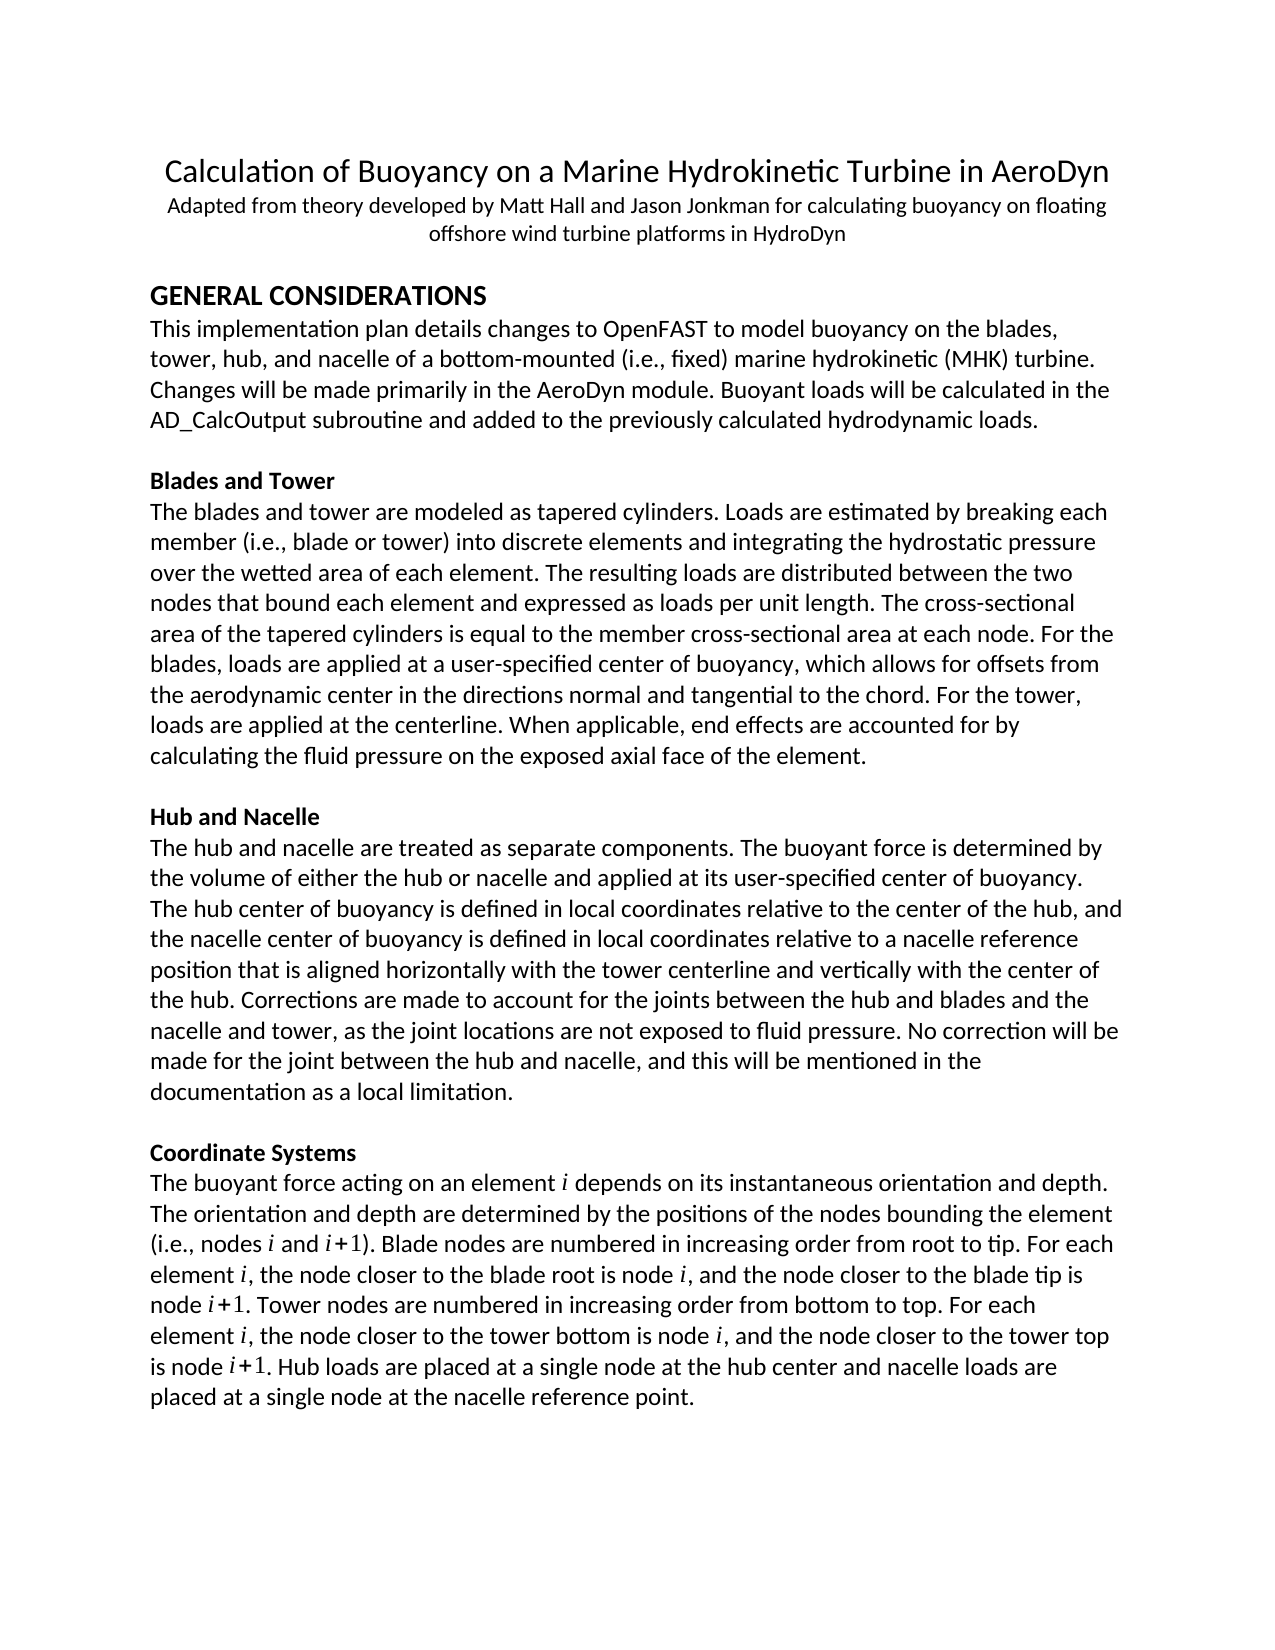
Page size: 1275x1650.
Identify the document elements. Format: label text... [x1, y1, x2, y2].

text The blades and tower are modeled as tapered cylinders. Loads are estimated by breaking each member (i.e., blade or tower) into discrete elements and integrating the hydrostatic pressure over the wetted area of each element. The resulting loads are distributed between the two nodes that bound each element and expressed as loads per unit length. The cross-sectional area of the tapered cylinders is equal to the member cross-sectional area at each node. For the blades, loads are applied at a user-specified center of buoyancy, which allows for offsets from the aerodynamic center in the directions normal and tangential to the chord. For the tower, loads are applied at the centerline. When applicable, end effects are accounted for by calculating the fluid pressure on the exposed axial face of the element. [150, 496, 1125, 771]
text Calculation of Buoyancy on a Marine Hydrokinetic Turbine in AeroDyn [150, 150, 1125, 191]
text This implementation plan details changes to OpenFAST to model buoyancy on the blades, tower, hub, and nacelle of a bottom-mounted (i.e., fixed) marine hydrokinetic (MHK) turbine. Changes will be made primarily in the AeroDyn module. Buoyant loads will be calculated in the AD_CalcOutput subroutine and added to the previously calculated hydrodynamic loads. [150, 313, 1125, 435]
text Adapted from theory developed by Matt Hall and Jason Jonkman for calculating buoyancy on floating offshore wind turbine platforms in HydroDyn [150, 191, 1125, 247]
text GENERAL CONSIDERATIONS [150, 277, 1125, 313]
text The hub and nacelle are treated as separate components. The buoyant force is determined by the volume of either the hub or nacelle and applied at its user-specified center of buoyancy. The hub center of buoyancy is defined in local coordinates relative to the center of the hub, and the nacelle center of buoyancy is defined in local coordinates relative to a nacelle reference position that is aligned horizontally with the tower centerline and vertically with the center of the hub. Corrections are made to account for the joints between the hub and blades and the nacelle and tower, as the joint locations are not exposed to fluid pressure. No correction will be made for the joint between the hub and nacelle, and this will be mentioned in the documentation as a local limitation. [150, 832, 1125, 1106]
text Hub and Nacelle [150, 801, 1125, 832]
text The buoyant force acting on an element depends on its instantaneous orientation and depth. The orientation and depth are determined by the positions of the nodes bounding the element (i.e., nodes and ). Blade nodes are numbered in increasing order from root to tip. For each element , the node closer to the blade root is node , and the node closer to the blade tip is node . Tower nodes are numbered in increasing order from bottom to top. For each element , the node closer to the tower bottom is node , and the node closer to the tower top is node . Hub loads are placed at a single node at the hub center and nacelle loads are placed at a single node at the nacelle reference point. [150, 1167, 1125, 1412]
text Blades and Tower [150, 466, 1125, 496]
text Coordinate Systems [150, 1137, 1125, 1167]
